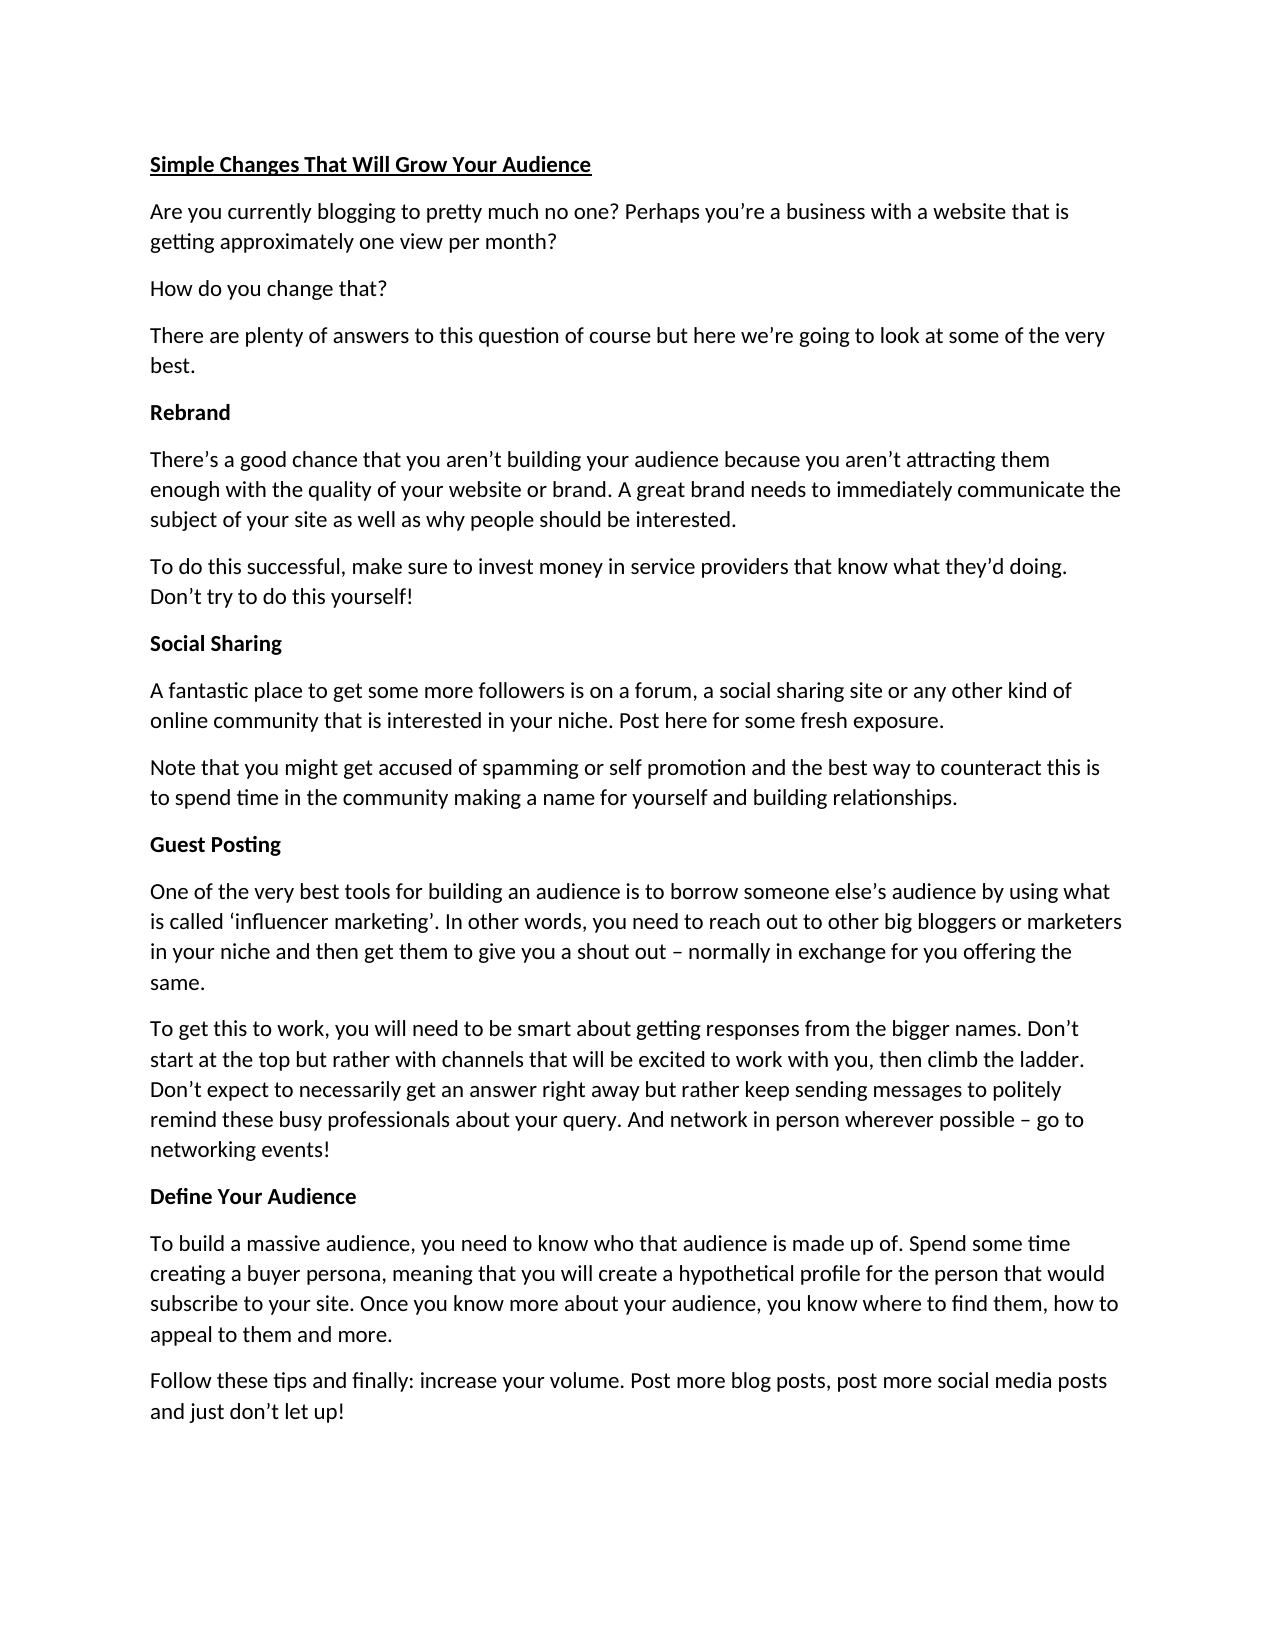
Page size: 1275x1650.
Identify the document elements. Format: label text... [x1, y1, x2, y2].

text To get this to work, you will need to be smart about getting responses from the bigger names. Don’t start at the top but rather with channels that will be excited to work with you, then climb the ladder. Don’t expect to necessarily get an answer right away but rather keep sending messages to politely remind these busy professionals about your query. And network in person wherever possible – go to networking events! [150, 1014, 1125, 1163]
text Define Your Audience [150, 1182, 1125, 1210]
text Social Sharing [150, 629, 1125, 657]
text There’s a good chance that you aren’t building your audience because you aren’t attracting them enough with the quality of your website or brand. A great brand needs to immediately communicate the subject of your site as well as why people should be interested. [150, 445, 1125, 533]
text To do this successful, make sure to invest money in service providers that know what they’d doing. Don’t try to do this yourself! [150, 552, 1125, 610]
text How do you change that? [150, 274, 1125, 302]
text A fantastic place to get some more followers is on a forum, a social sharing site or any other kind of online community that is interested in your niche. Post here for some fresh exposure. [150, 676, 1125, 734]
text There are plenty of answers to this question of course but here we’re going to look at some of the very best. [150, 321, 1125, 379]
text Simple Changes That Will Grow Your Audience [150, 150, 1125, 178]
text One of the very best tools for building an audience is to borrow someone else’s audience by using what is called ‘influencer marketing’. In other words, you need to reach out to other big bloggers or marketers in your niche and then get them to give you a shout out – normally in exchange for you offering the same. [150, 877, 1125, 996]
text Note that you might get accused of spamming or self promotion and the best way to counteract this is to spend time in the community making a name for yourself and building relationships. [150, 753, 1125, 811]
text Rebrand [150, 398, 1125, 426]
text Guest Posting [150, 830, 1125, 858]
text To build a massive audience, you need to know who that audience is made up of. Spend some time creating a buyer persona, meaning that you will create a hypothetical profile for the person that would subscribe to your site. Once you know more about your audience, you know where to find them, how to appeal to them and more. [150, 1229, 1125, 1348]
text Follow these tips and finally: increase your volume. Post more blog posts, post more social media posts and just don’t let up! [150, 1367, 1125, 1425]
text Are you currently blogging to pretty much no one? Perhaps you’re a business with a website that is getting approximately one view per month? [150, 197, 1125, 255]
